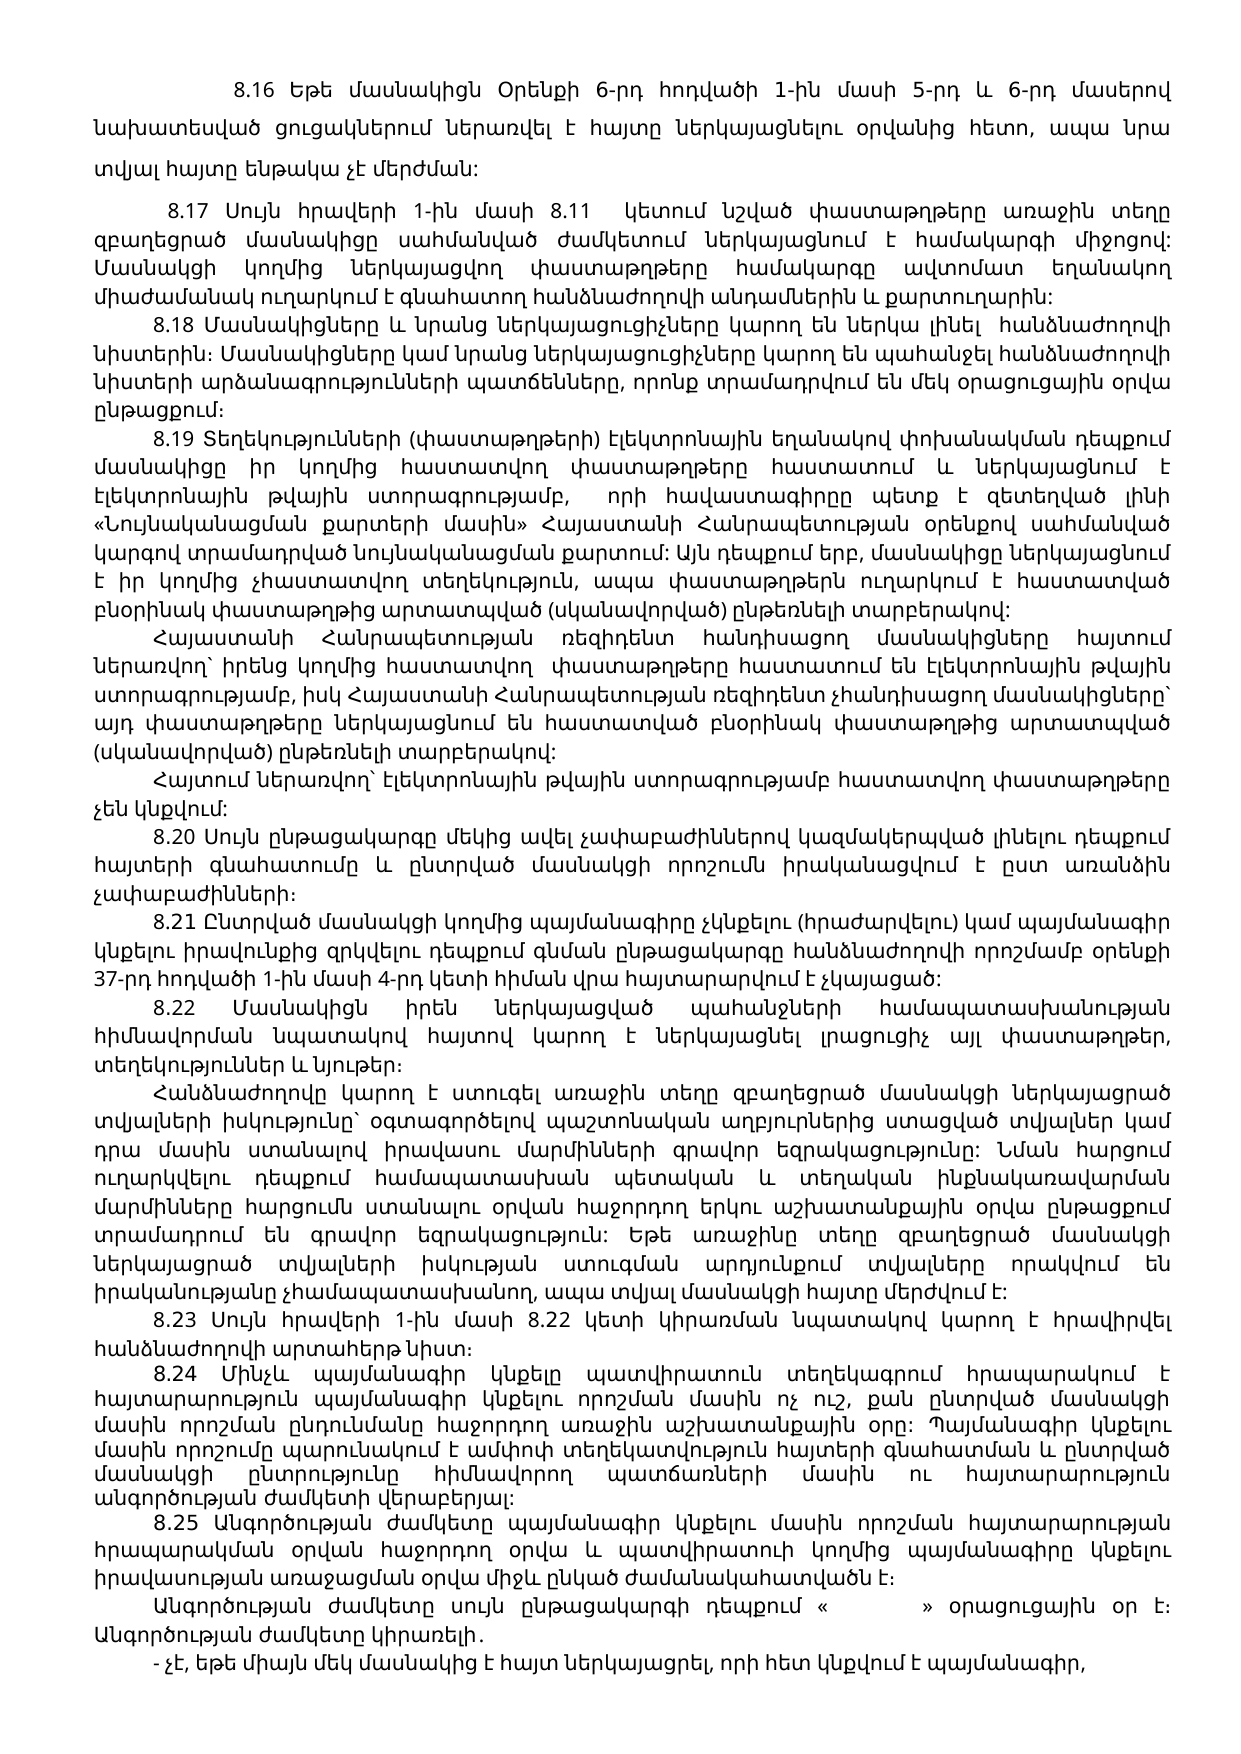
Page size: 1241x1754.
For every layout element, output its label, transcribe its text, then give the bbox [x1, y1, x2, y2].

text 8.19 Տեղեկությունների (փաստաթղթերի) էլեկտրոնային եղանակով փոխանակման դեպքում մասնակիցը իր կողմից հաստատվող փաստաթղթերը հաստատում և ներկայացնում է էլեկտրոնային թվային ստորագրությամբ, որի հավաստագիրըը պետք է զետեղված լինի «Նույնականացման քարտերի մասին» Հայաստանի Հանրապետության օրենքով սահմանված կարգով տրամադրված նույնականացման քարտում: Այն դեպքում երբ, մասնակիցը ներկայացնում է իր կողմից չհաստատվող տեղեկություն, ապա փաստաթղթերն ուղարկում է հաստատված բնօրինակ փաստաթղթից արտատպված (սկանավորված) ընթեռնելի տարբերակով: [94, 424, 1171, 623]
text 8.24 Մինչև պայմանագիր կնքելը պատվիրատուն տեղեկագրում հրապարակում է հայտարարություն պայմանագիր կնքելու որոշման մասին ոչ ուշ, քան ընտրված մասնակցի մասին որոշման ընդունմանը հաջորդող առաջին աշխատանքային օրը: Պայմանագիր կնքելու մասին որոշումը պարունակում է ամփոփ տեղեկատվություն հայտերի գնահատման և ընտրված մասնակցի ընտրությունը հիմնավորող պատճառների մասին ու հայտարարություն անգործության ժամկետի վերաբերյալ: [94, 1362, 1171, 1511]
text 8.25 Անգործության ժամկետը պայմանագիր կնքելու մասին որոշման հայտարարության հրապարակման օրվան հաջորդող օրվա և պատվիրատուի կողմից պայմանագիրը կնքելու իրավասության առաջացման օրվա միջև ընկած ժամանակահատվածն է։ [94, 1511, 1171, 1592]
text 8.16 Եթե մասնակիցն Օրենքի 6-րդ հոդվածի 1-ին մասի 5-րդ և 6-րդ մասերով նախատեսված ցուցակներում ներառվել է հայտը ներկայացնելու օրվանից հետո, ապա նրա տվյալ հայտը ենթակա չէ մերժման: [94, 75, 1171, 182]
text Հանձնաժողովը կարող է ստուգել առաջին տեղը զբաղեցրած մասնակցի ներկայացրած տվյալների իսկությունը` օգտագործելով պաշտոնական աղբյուրներից ստացված տվյալներ կամ դրա մասին ստանալով իրավասու մարմինների գրավոր եզրակացությունը: Նման հարցում ուղարկվելու դեպքում համապատասխան պետական և տեղական ինքնակառավարման մարմինները հարցումն ստանալու օրվան հաջորդող երկու աշխատանքային օրվա ընթացքում տրամադրում են գրավոր եզրակացություն: Եթե առաջինը տեղը զբաղեցրած մասնակցի ներկայացրած տվյալների իսկության ստուգման արդյունքում տվյալները որակվում են իրականությանը չհամապատասխանող, ապա տվյալ մասնակցի հայտը մերժվում է: [94, 1078, 1171, 1306]
text Հայտում ներառվող՝ էլեկտրոնային թվային ստորագրությամբ հաստատվող փաստաթղթերը չեն կնքվում: [94, 765, 1171, 822]
text 8.22 Մասնակիցն իրեն ներկայացված պահանջների համապատասխանության հիմնավորման նպատակով հայտով կարող է ներկայացնել լրացուցիչ այլ փաստաթղթեր, տեղեկություններ և նյութեր։ [94, 993, 1171, 1078]
text - չէ, եթե միայն մեկ մասնակից է հայտ ներկայացրել, որի հետ կնքվում է պայմանագիր, [94, 1648, 1171, 1677]
text 8.20 Սույն ընթացակարգը մեկից ավել չափաբաժիններով կազմակերպված լինելու դեպքում հայտերի գնահատումը և ընտրված մասնակցի որոշումն իրականացվում է ըստ առանձին չափաբաժինների։ [94, 822, 1171, 907]
text 8.18 Մասնակիցները և նրանց ներկայացուցիչները կարող են ներկա լինել հանձնաժողովի նիստերին։ Մասնակիցները կամ նրանց ներկայացուցիչները կարող են պահանջել հանձնաժողովի նիստերի արձանագրությունների պատճենները, որոնք տրամադրվում են մեկ օրացուցային օրվա ընթացքում։ [94, 310, 1171, 424]
text Հայաստանի Հանրապետության ռեզիդենտ հանդիսացող մասնակիցները հայտում ներառվող` իրենց կողմից հաստատվող փաստաթղթերը հաստատում են էլեկտրոնային թվային ստորագրությամբ, իսկ Հայաստանի Հանրապետության ռեզիդենտ չհանդիսացող մասնակիցները` այդ փաստաթղթերը ներկայացնում են հաստատված բնօրինակ փաստաթղթից արտատպված (սկանավորված) ընթեռնելի տարբերակով: [94, 623, 1171, 765]
text 8.23 Սույն հրավերի 1-ին մասի 8.22 կետի կիրառման նպատակով կարող է հրավիրվել հանձնաժողովի արտահերթ նիստ։ [94, 1306, 1171, 1362]
text 8.21 Ընտրված մասնակցի կողմից պայմանագիրը չկնքելու (հրաժարվելու) կամ պայմանագիր կնքելու իրավունքից զրկվելու դեպքում գնման ընթացակարգը հանձնաժողովի որոշմամբ օրենքի 37-րդ հոդվածի 1-ին մասի 4-րդ կետի հիման վրա հայտարարվում է չկայացած: [94, 907, 1171, 993]
text Անգործության ժամկետը սույն ընթացակարգի դեպքում « » օրացուցային օր է։ Անգործության ժամկետը կիրառելի․ [94, 1592, 1171, 1648]
text 8.17 Սույն հրավերի 1-ին մասի 8.11 կետում նշված փաստաթղթերը առաջին տեղը զբաղեցրած մասնակիցը սահմանված ժամկետում ներկայացնում է համակարգի միջոցով: Մասնակցի կողմից ներկայացվող փաստաթղթերը համակարգը ավտոմատ եղանակող միաժամանակ ուղարկում է գնահատող հանձնաժողովի անդամներին և քարտուղարին: [94, 197, 1171, 310]
